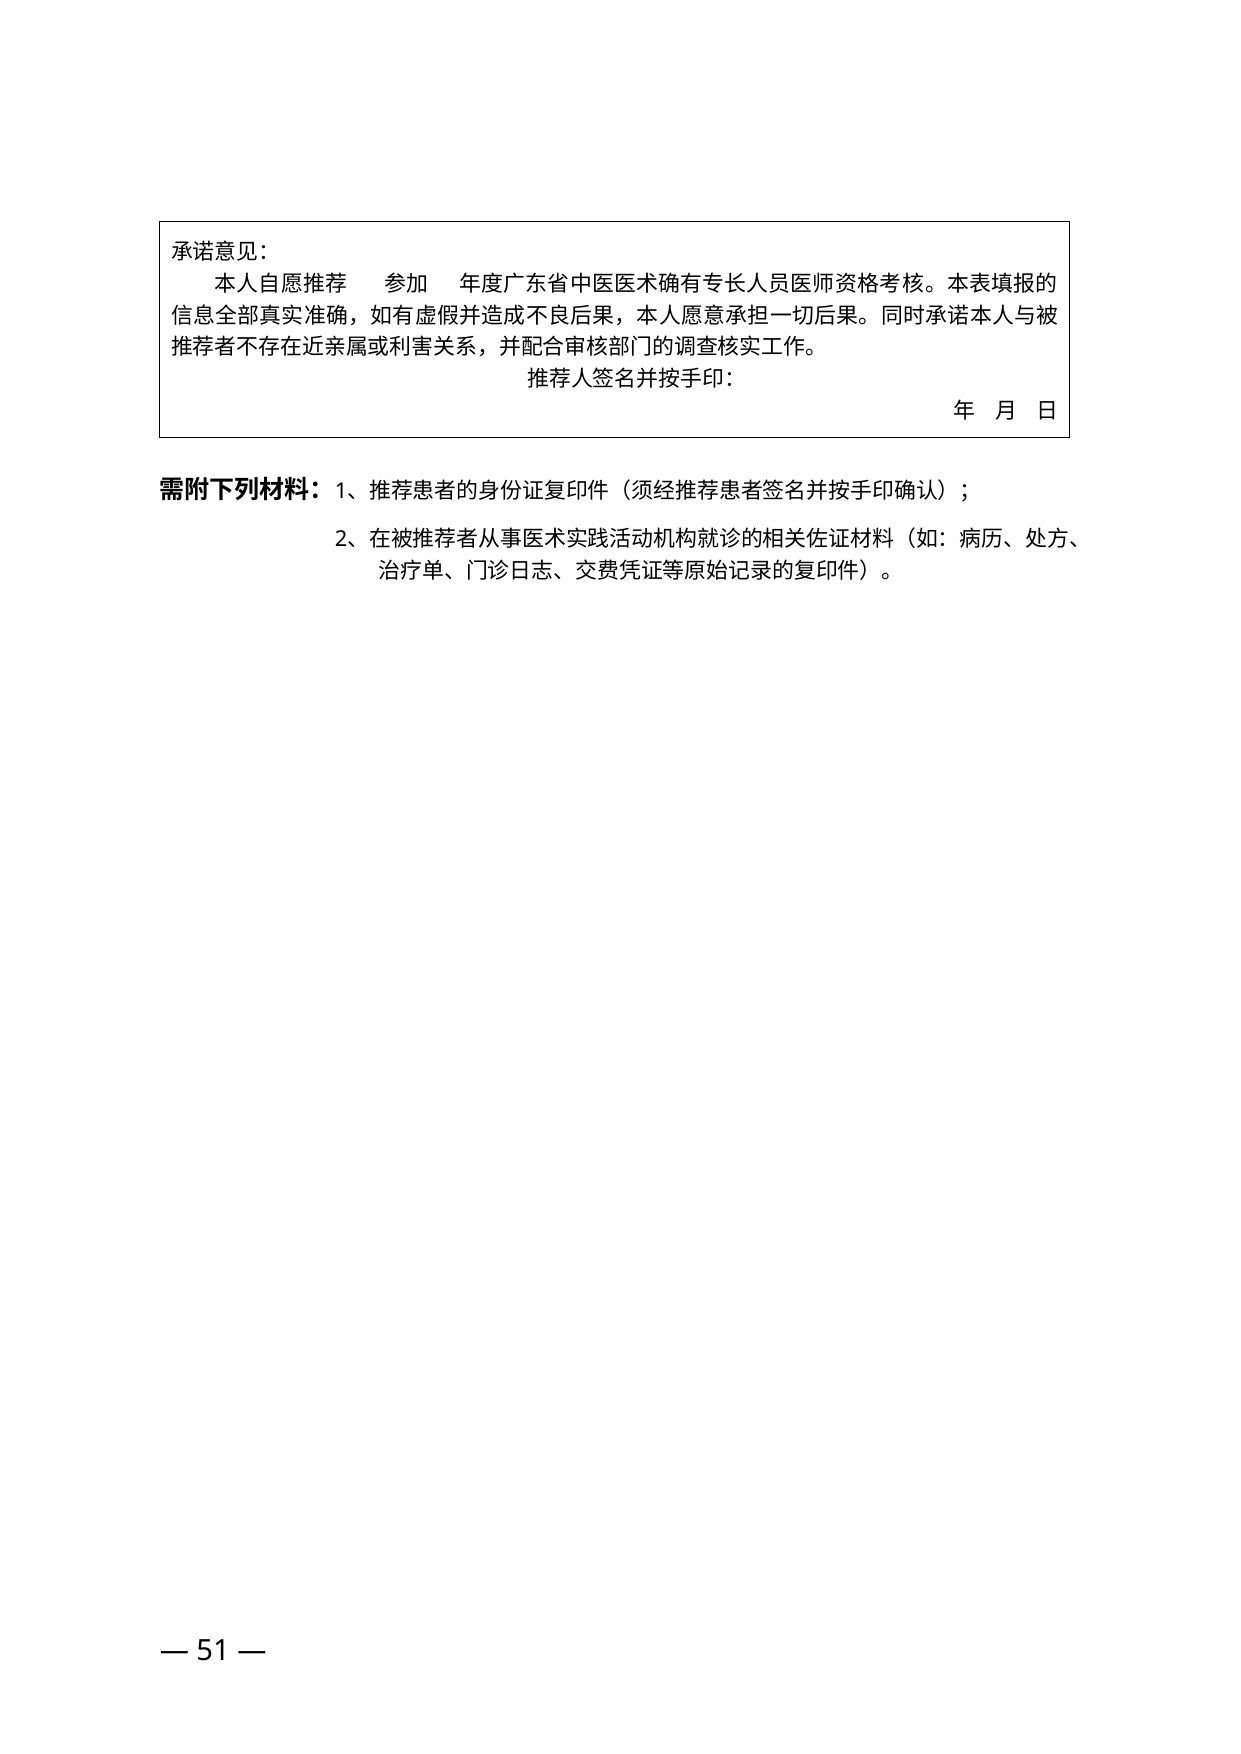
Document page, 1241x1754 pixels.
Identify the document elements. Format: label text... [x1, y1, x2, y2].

text 治疗单、门诊日志、交费凭证等原始记录的复印件）。附件12-1 [159, 553, 1081, 586]
text 需附下列材料：1、推荐患者的身份证复印件（须经推荐患者签名并按手印确认）； [159, 454, 1081, 520]
table_cell 承诺意见： 本人自愿推荐 参加 年度广东省中医医术确有专长人员医师资格考核。本表填报的信息全部真实准确，如有虚假并造成不良后果，本人愿意承担一切后果。同时承诺本人与被推荐者不存在近亲属或利害关系，并配合审核部门的调查核实工作。 推荐人签名并按手印： 年 月 日 [160, 222, 1069, 437]
text 2、在被推荐者从事医术实践活动机构就诊的相关佐证材料（如：病历、处方、 [159, 520, 1081, 553]
